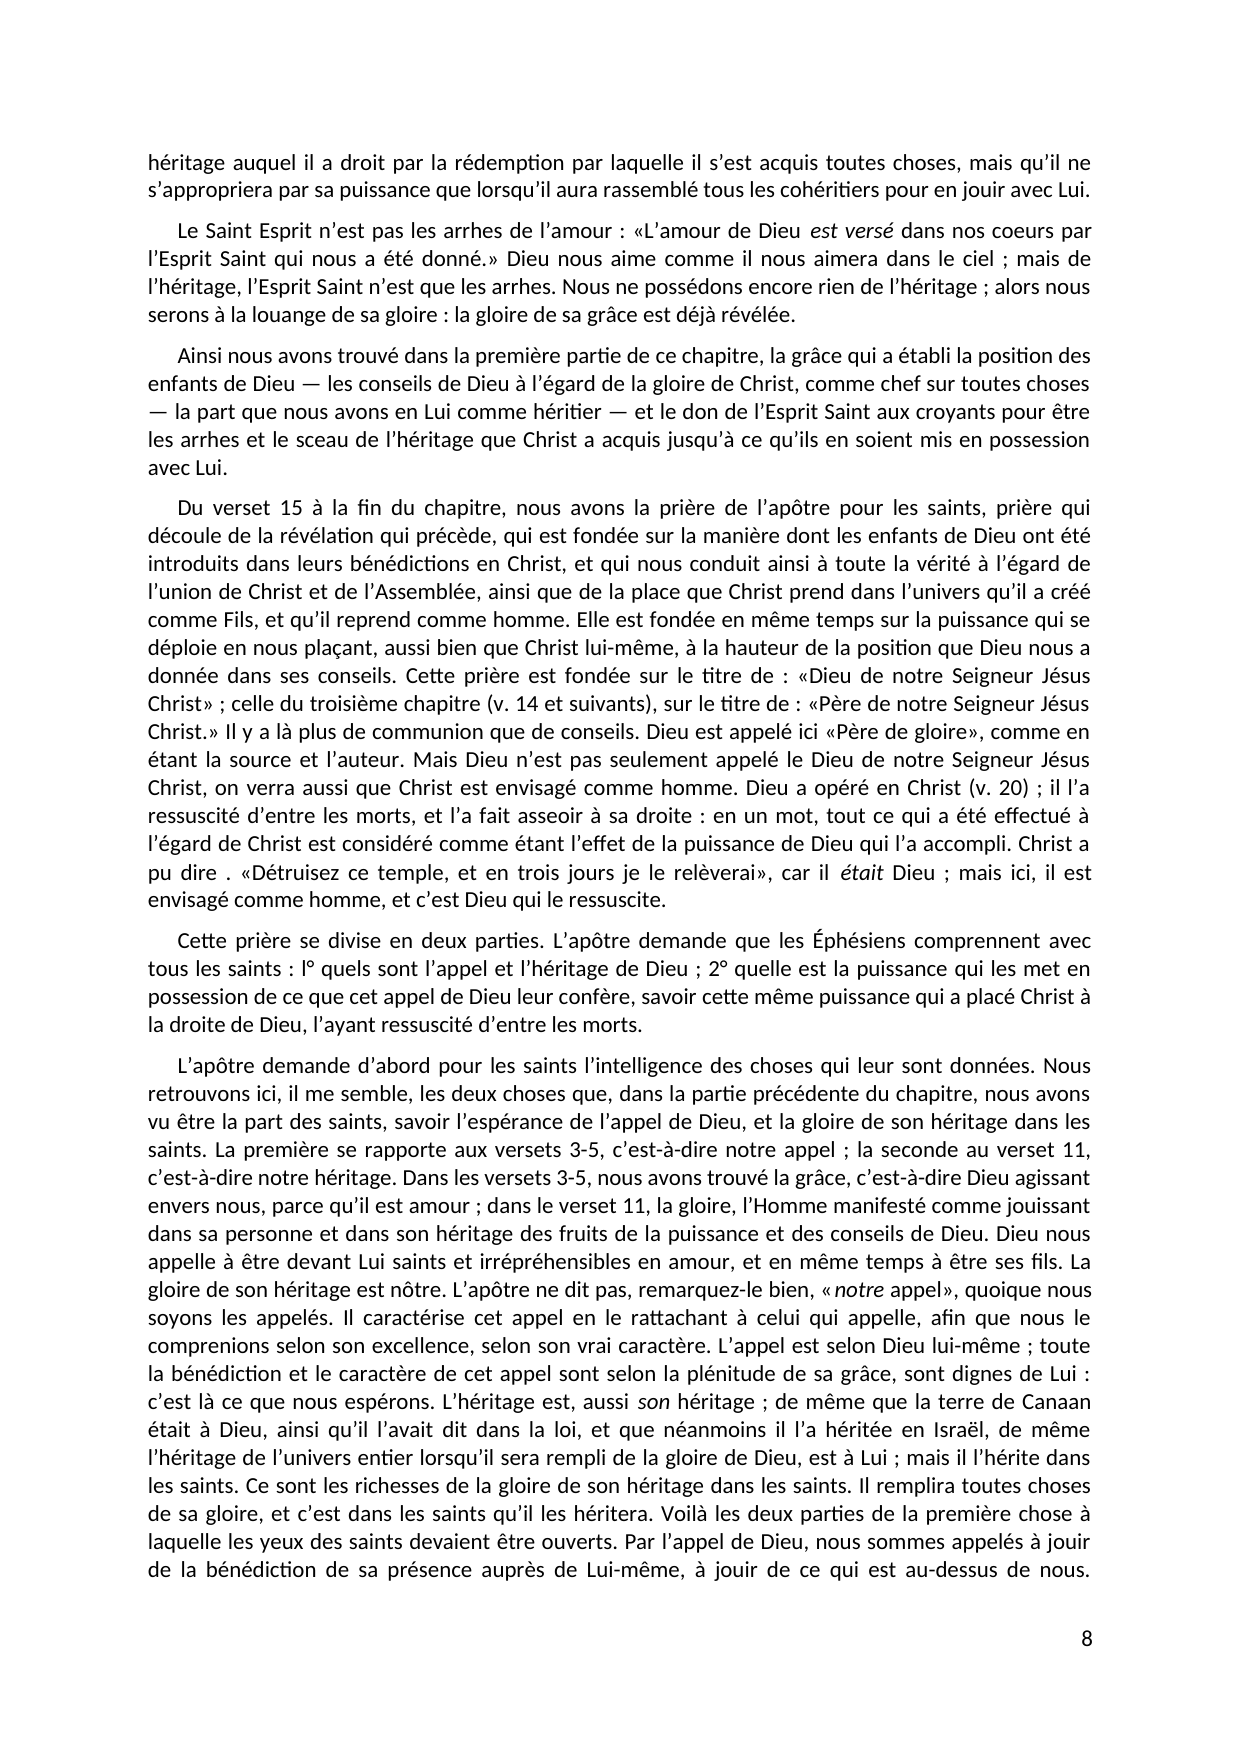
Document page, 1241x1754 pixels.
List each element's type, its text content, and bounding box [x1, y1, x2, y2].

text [148, 1051, 1093, 1583]
text Ainsi nous avons trouvé dans la première partie de ce chapitre, la grâce qui a établi la position des enfants de Dieu — les conseils de Dieu à l’égard de la gloire de Christ, comme chef sur toutes choses — la part que nous avons en Lui comme héritier — et le don de l’Esprit Saint aux croyants pour être les arrhes et le sceau de l’héritage que Christ a acquis jusqu’à ce qu’ils en soient mis en possession avec Lui. [148, 341, 1093, 481]
text Du verset 15 à la fin du chapitre, nous avons la prière de l’apôtre pour les saints, prière qui découle de la révélation qui précède, qui est fondée sur la manière dont les enfants de Dieu ont été introduits dans leurs bénédictions en Christ, et qui nous conduit ainsi à toute la vérité à l’égard de l’union de Christ et de l’Assemblée, ainsi que de la place que Christ prend dans l’univers qu’il a créé comme Fils, et qu’il reprend comme homme. Elle est fondée en même temps sur la puissance qui se déploie en nous plaçant, aussi bien que Christ lui-même, à la hauteur de la position que Dieu nous a donnée dans ses conseils. Cette prière est fondée sur le titre de : «Dieu de notre Seigneur Jésus Christ» ; celle du troisième chapitre (v. 14 et suivants), sur le titre de : «Père de notre Seigneur Jésus Christ.» Il y a là plus de communion que de conseils. Dieu est appelé ici «Père de gloire», comme en étant la source et l’auteur. Mais Dieu n’est pas seulement appelé le Dieu de notre Seigneur Jésus Christ, on verra aussi que Christ est envisagé comme homme. Dieu a opéré en Christ (v. 20) ; il l’a ressuscité d’entre les morts, et l’a fait asseoir à sa droite : en un mot, tout ce qui a été effectué à l’égard de Christ est considéré comme étant l’effet de la puissance de Dieu qui l’a accompli. Christ a pu dire . «Détruisez ce temple, et en trois jours je le relèverai», car il était Dieu ; mais ici, il est envisagé comme homme, et c’est Dieu qui le ressuscite. [148, 493, 1093, 914]
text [148, 148, 1093, 204]
text Cette prière se divise en deux parties. L’apôtre demande que les Éphésiens comprennent avec tous les saints : l° quels sont l’appel et l’héritage de Dieu ; 2° quelle est la puissance qui les met en possession de ce que cet appel de Dieu leur confère, savoir cette même puissance qui a placé Christ à la droite de Dieu, l’ayant ressuscité d’entre les morts. [148, 926, 1093, 1038]
text Le Saint Esprit n’est pas les arrhes de l’amour : «L’amour de Dieu est versé dans nos coeurs par l’Esprit Saint qui nous a été donné.» Dieu nous aime comme il nous aimera dans le ciel ; mais de l’héritage, l’Esprit Saint n’est que les arrhes. Nous ne possédons encore rien de l’héritage ; alors nous serons à la louange de sa gloire : la gloire de sa grâce est déjà révélée. [148, 216, 1093, 328]
